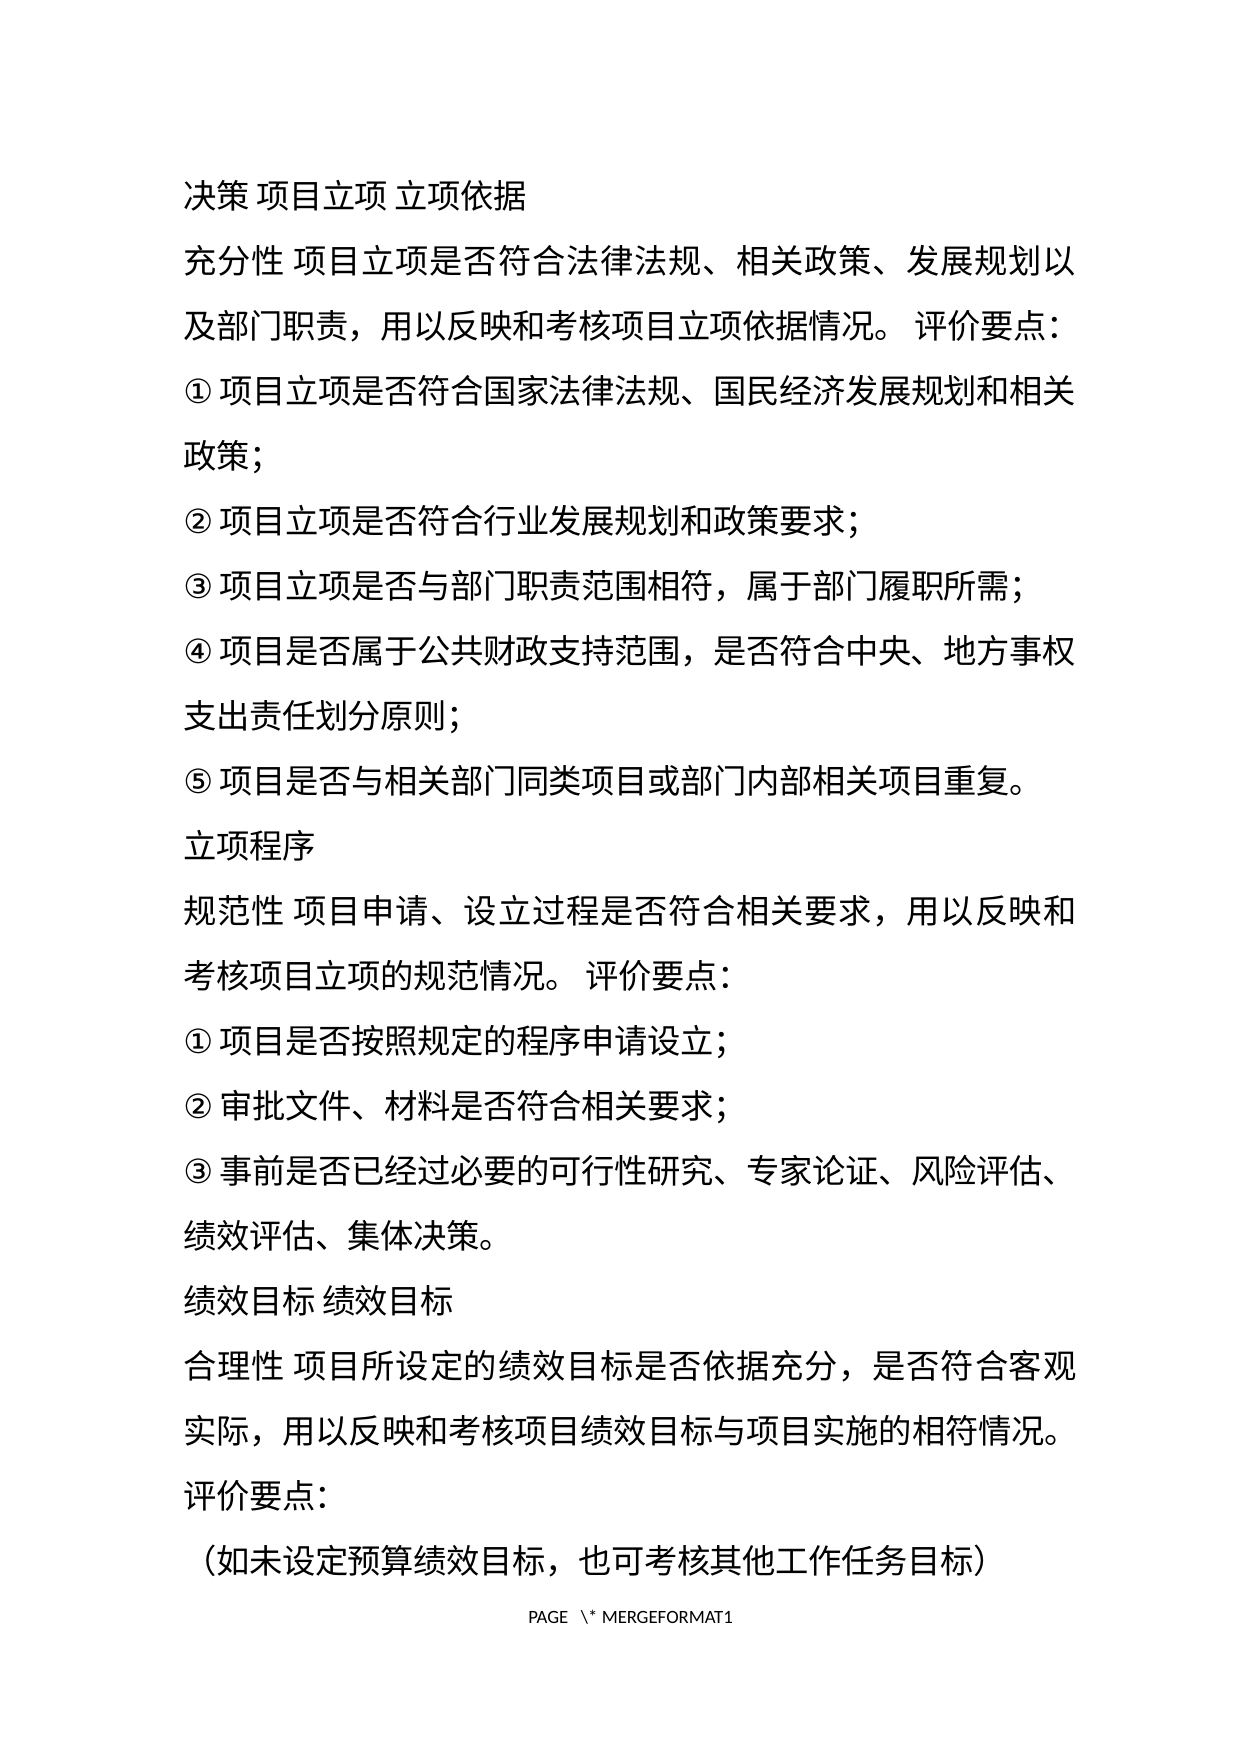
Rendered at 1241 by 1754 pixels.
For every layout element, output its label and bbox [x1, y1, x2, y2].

text [183, 162, 1078, 1592]
